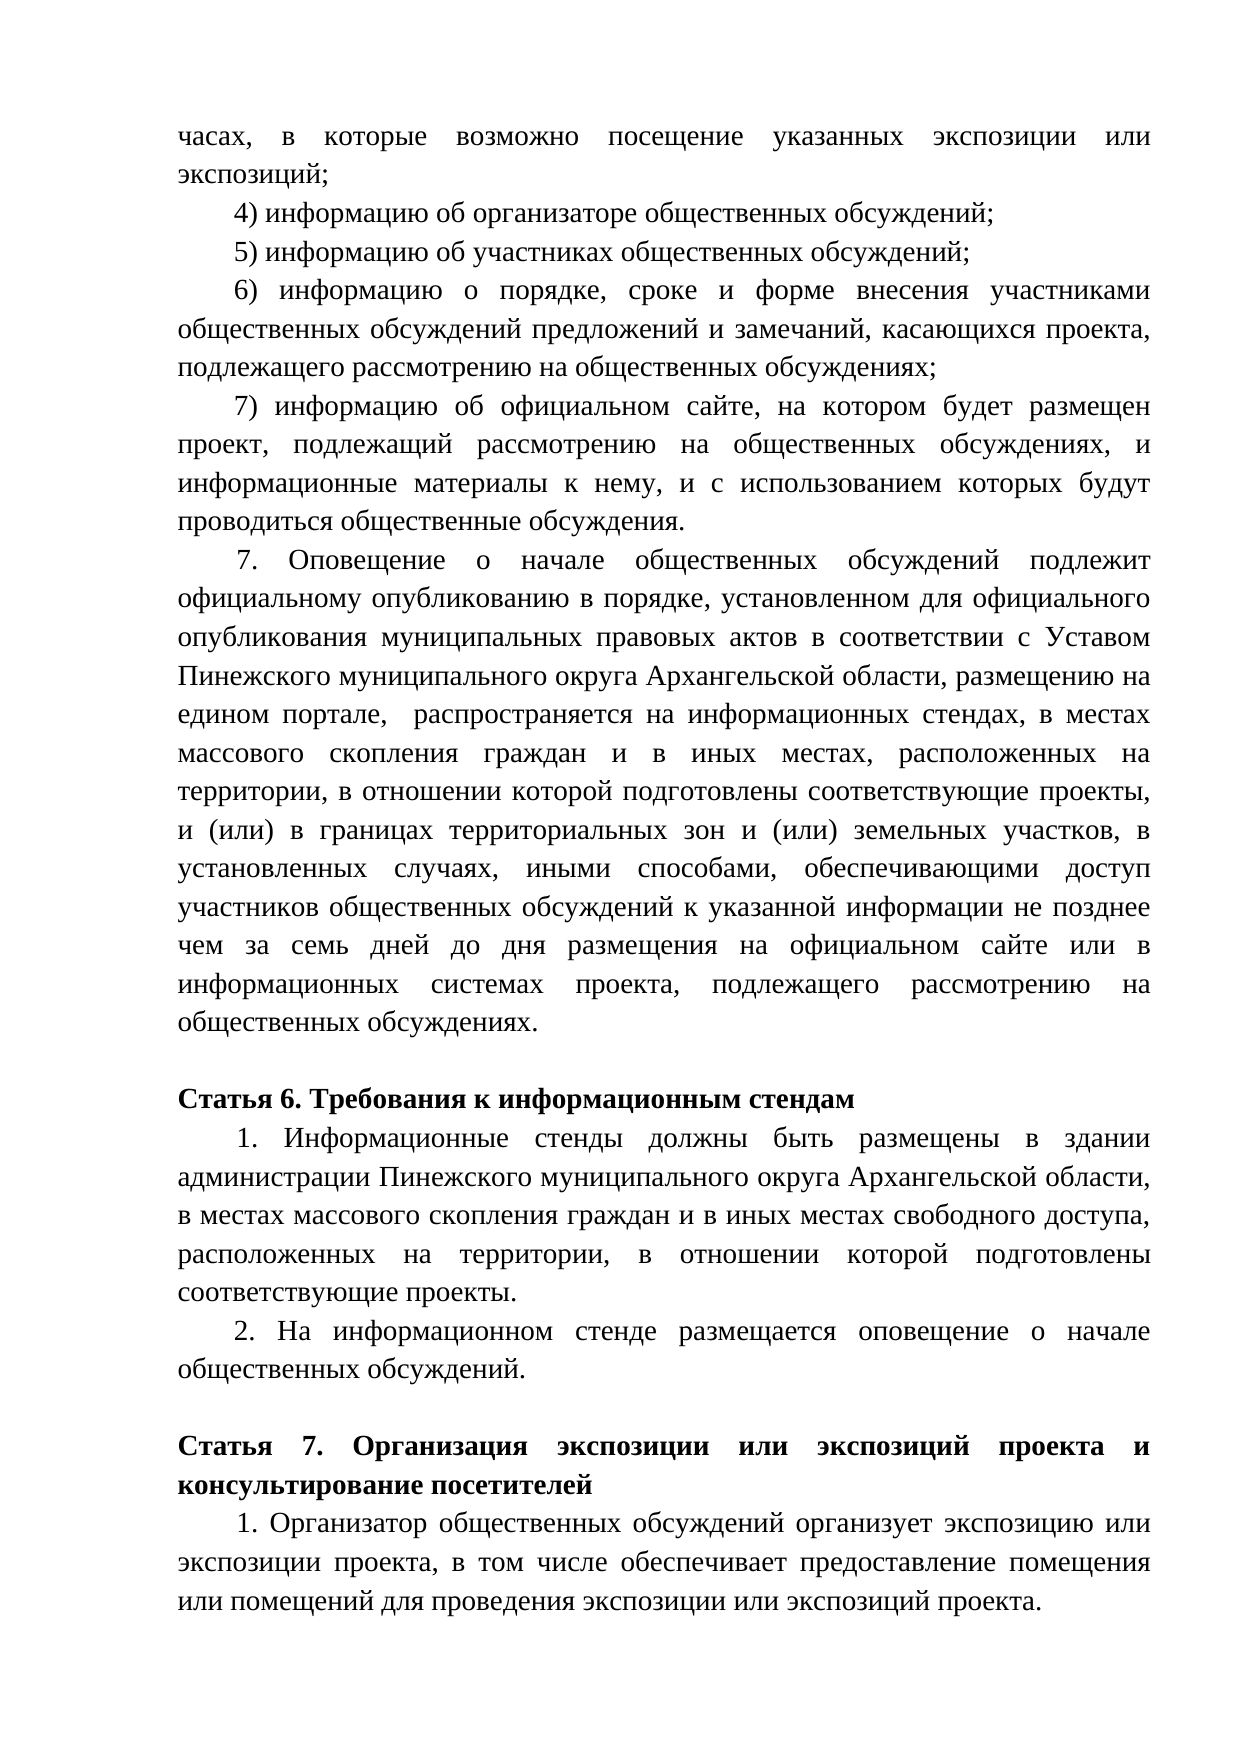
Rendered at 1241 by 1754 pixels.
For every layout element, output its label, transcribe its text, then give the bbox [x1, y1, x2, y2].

text 2. На информационном стенде размещается оповещение о начале общественных обсуждений. [177, 1313, 1152, 1385]
text 6) информацию о порядке, сроке и форме внесения участниками общественных обсуждений предложений и замечаний, касающихся проекта, подлежащего рассмотрению на общественных обсуждениях; [177, 272, 1152, 383]
text 1. Информационные стенды должны быть размещены в здании администрации Пинежского муниципального округа Архангельской области, в местах массового скопления граждан и в иных местах свободного доступа, расположенных на территории, в отношении которой подготовлены соответствующие проекты. [177, 1120, 1152, 1308]
text 4) информацию об организаторе общественных обсуждений; [177, 195, 1152, 229]
text Статья 7. Организация экспозиции или экспозиций проекта и консультирование посетителей [177, 1428, 1152, 1501]
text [177, 118, 1152, 190]
text 7) информацию об официальном сайте, на котором будет размещен проект, подлежащий рассмотрению на общественных обсуждениях, и информационные материалы к нему, и с использованием которых будут проводиться общественные обсуждения. [177, 388, 1152, 537]
text 1. Организатор общественных обсуждений организует экспозицию или экспозиции проекта, в том числе обеспечивает предоставление помещения или помещений для проведения экспозиции или экспозиций проекта. [177, 1506, 1152, 1616]
text 5) информацию об участниках общественных обсуждений; [177, 234, 1152, 267]
text 7. Оповещение о начале общественных обсуждений подлежит официальному опубликованию в порядке, установленном для официального опубликования муниципальных правовых актов в соответствии с Уставом Пинежского муниципального округа Архангельской области, размещению на едином портале, распространяется на информационных стендах, в местах массового скопления граждан и в иных местах, расположенных на территории, в отношении которой подготовлены соответствующие проекты, и (или) в границах территориальных зон и (или) земельных участков, в установленных случаях, иными способами, обеспечивающими доступ участников общественных обсуждений к указанной информации не позднее чем за семь дней до дня размещения на официальном сайте или в информационных системах проекта, подлежащего рассмотрению на общественных обсуждениях. [177, 542, 1152, 1038]
text Статья 6. Требования к информационным стендам [177, 1082, 1152, 1115]
